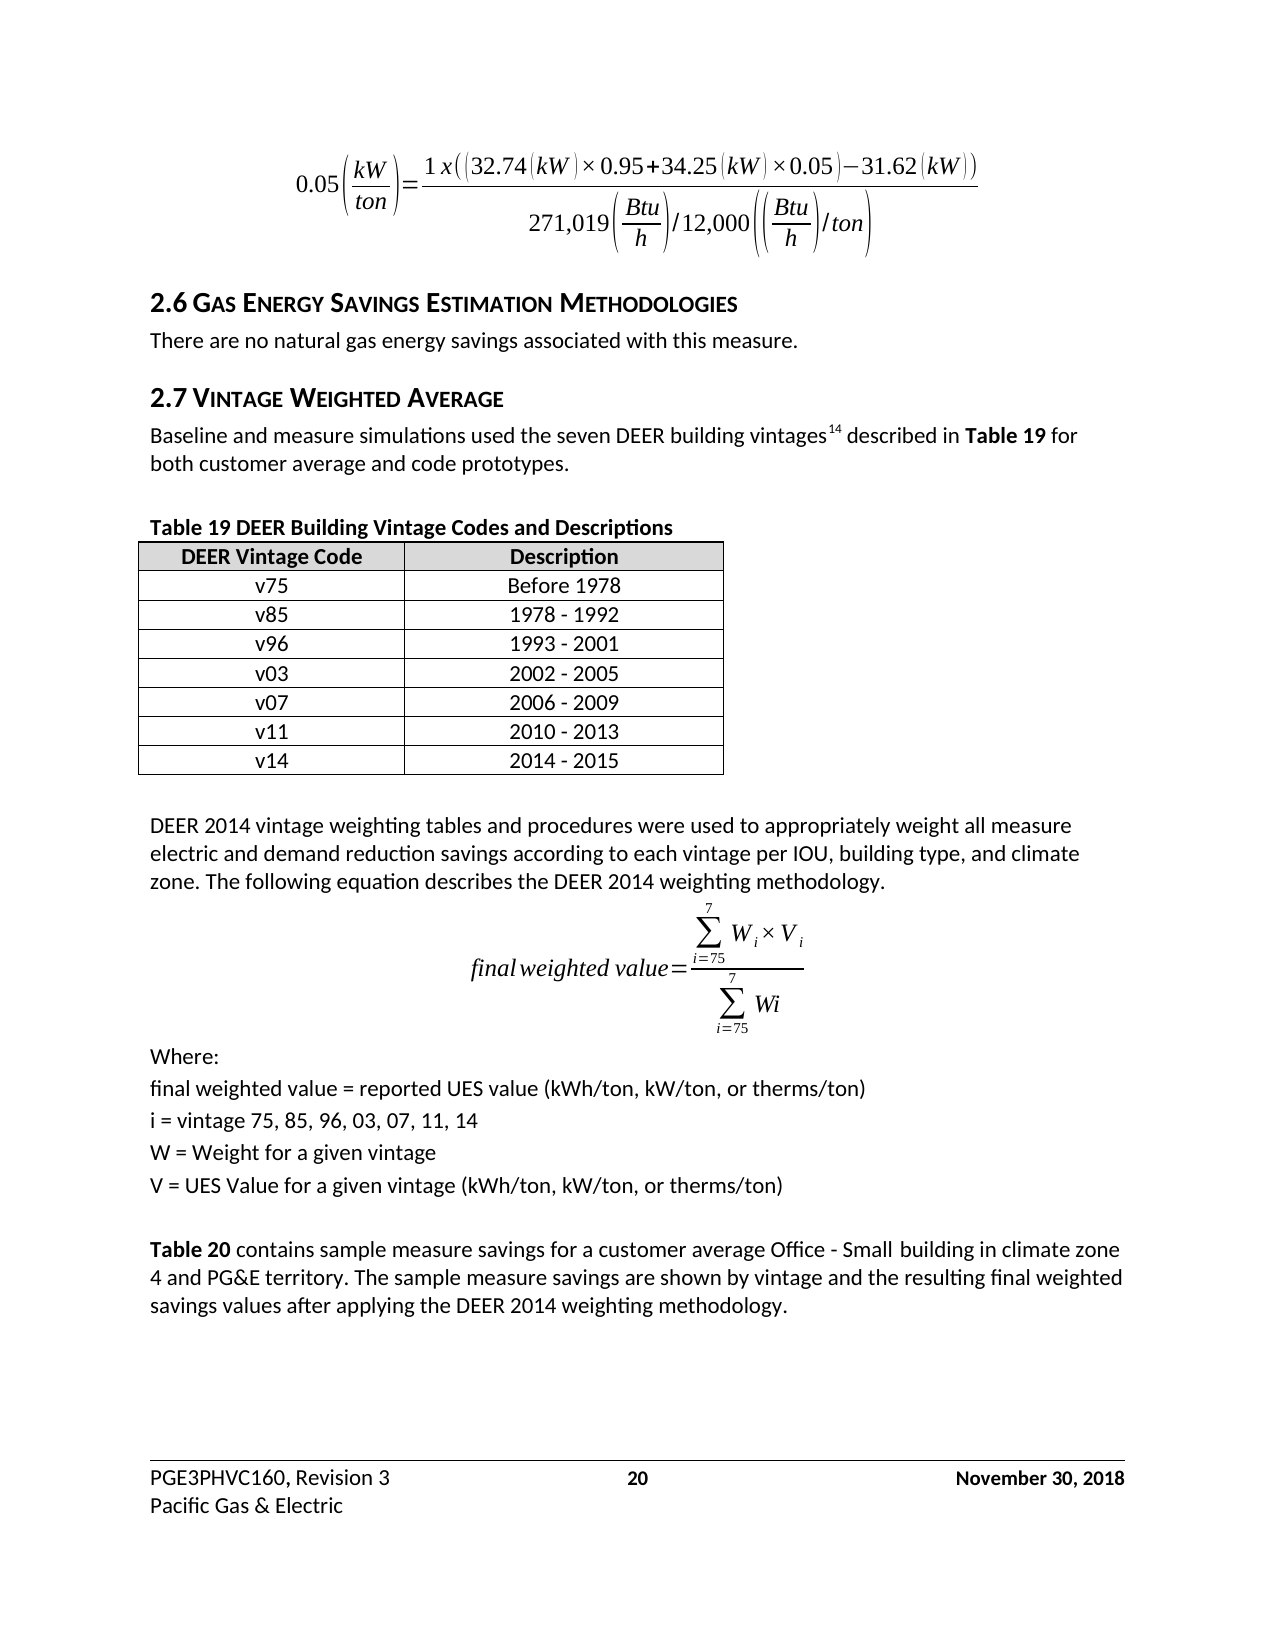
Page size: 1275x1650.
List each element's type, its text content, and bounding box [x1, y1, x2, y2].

text DEER 2014 vintage weighting tables and procedures were used to appropriately weight all measure electric and demand reduction savings according to each vintage per IOU, building type, and climate zone. The following equation describes the DEER 2014 weighting methodology. [150, 811, 1125, 895]
table_cell 2006 - 2009 [405, 688, 723, 716]
table_cell v96 [139, 630, 404, 658]
table_cell v03 [139, 659, 404, 687]
subtitle Gas Energy Savings Estimation Methodologies [150, 284, 1125, 320]
table_header DEER Vintage Code [139, 543, 404, 570]
table_cell v07 [139, 688, 404, 716]
text Table 20 contains sample measure savings for a customer average Office - Small building in climate zone 4 and PG&E territory. The sample measure savings are shown by vintage and the resulting final weighted savings values after applying the DEER 2014 weighting methodology. [150, 1235, 1125, 1319]
table_cell Before 1978 [405, 571, 723, 599]
table_cell v85 [139, 601, 404, 628]
text Table 19 DEER Building Vintage Codes and Descriptions [150, 513, 1125, 541]
table_cell v11 [139, 717, 404, 745]
text i = vintage 75, 85, 96, 03, 07, 11, 14 [150, 1106, 1125, 1134]
subtitle Vintage Weighted Average [150, 379, 1125, 415]
table_cell 1993 - 2001 [405, 630, 723, 658]
text Baseline and measure simulations used the seven DEER building vintages described in Table 19 for both customer average and code prototypes. [150, 421, 1125, 477]
table_cell 2002 - 2005 [405, 659, 723, 687]
table_cell 2010 - 2013 [405, 717, 723, 745]
text W = Weight for a given vintage [150, 1138, 1125, 1167]
table_cell v75 [139, 571, 404, 599]
text V = UES Value for a given vintage (kWh/ton, kW/ton, or therms/ton) [150, 1171, 1125, 1199]
text There are no natural gas energy savings associated with this measure. [150, 326, 1125, 354]
text final weighted value = reported UES value (kWh/ton, kW/ton, or therms/ton) [150, 1074, 1125, 1102]
table_cell 2014 - 2015 [405, 746, 723, 774]
table_cell v14 [139, 746, 404, 774]
table_cell 1978 - 1992 [405, 601, 723, 628]
table_header Description [405, 543, 723, 570]
text Where: [150, 1042, 1125, 1070]
